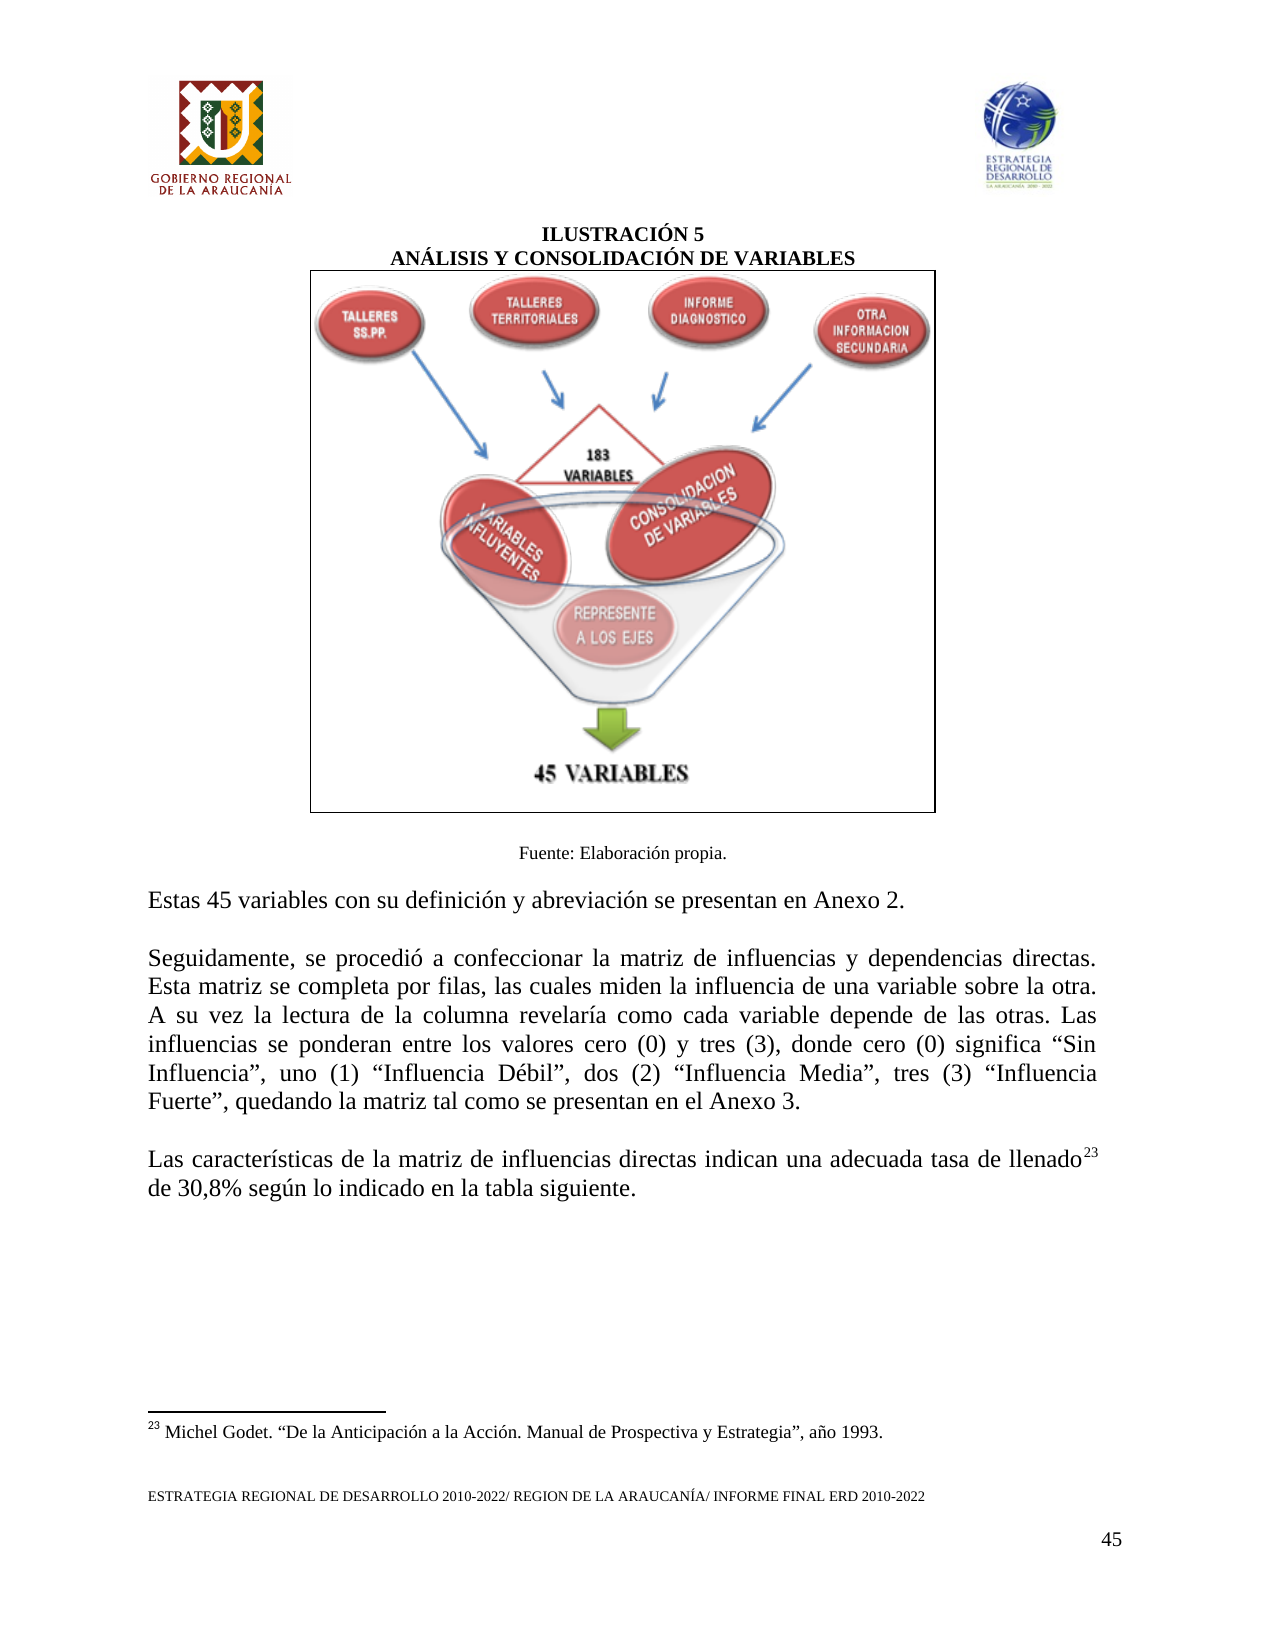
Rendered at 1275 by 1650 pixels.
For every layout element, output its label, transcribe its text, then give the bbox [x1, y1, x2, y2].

text ILUSTRACIÓN 5 [148, 222, 1098, 246]
text ANÁLISIS Y CONSOLIDACIÓN DE VARIABLES [148, 246, 1098, 270]
text Fuente: Elaboración propia. [148, 842, 1098, 863]
picture [147, 75, 294, 197]
list Las características de la matriz de influencias directas indican una adecuada tasa de llenado de 30,8% según lo indicado en la tabla siguiente. [148, 1144, 1098, 1201]
picture [312, 273, 933, 784]
picture [975, 73, 1069, 197]
text Estas 45 variables con su definición y abreviación se presentan en Anexo 2. [148, 885, 1098, 914]
text Seguidamente, se procedió a confeccionar la matriz de influencias y dependencias directas. Esta matriz se completa por filas, las cuales miden la influencia de una variable sobre la otra. A su vez la lectura de la columna revelaría como cada variable depende de las otras. Las influencias se ponderan entre los valores cero (0) y tres (3), donde cero (0) significa “Sin Influencia”, uno (1) “Influencia Débil”, dos (2) “Influencia Media”, tres (3) “Influencia Fuerte”, quedando la matriz tal como se presentan en el Anexo 3. [148, 943, 1098, 1115]
